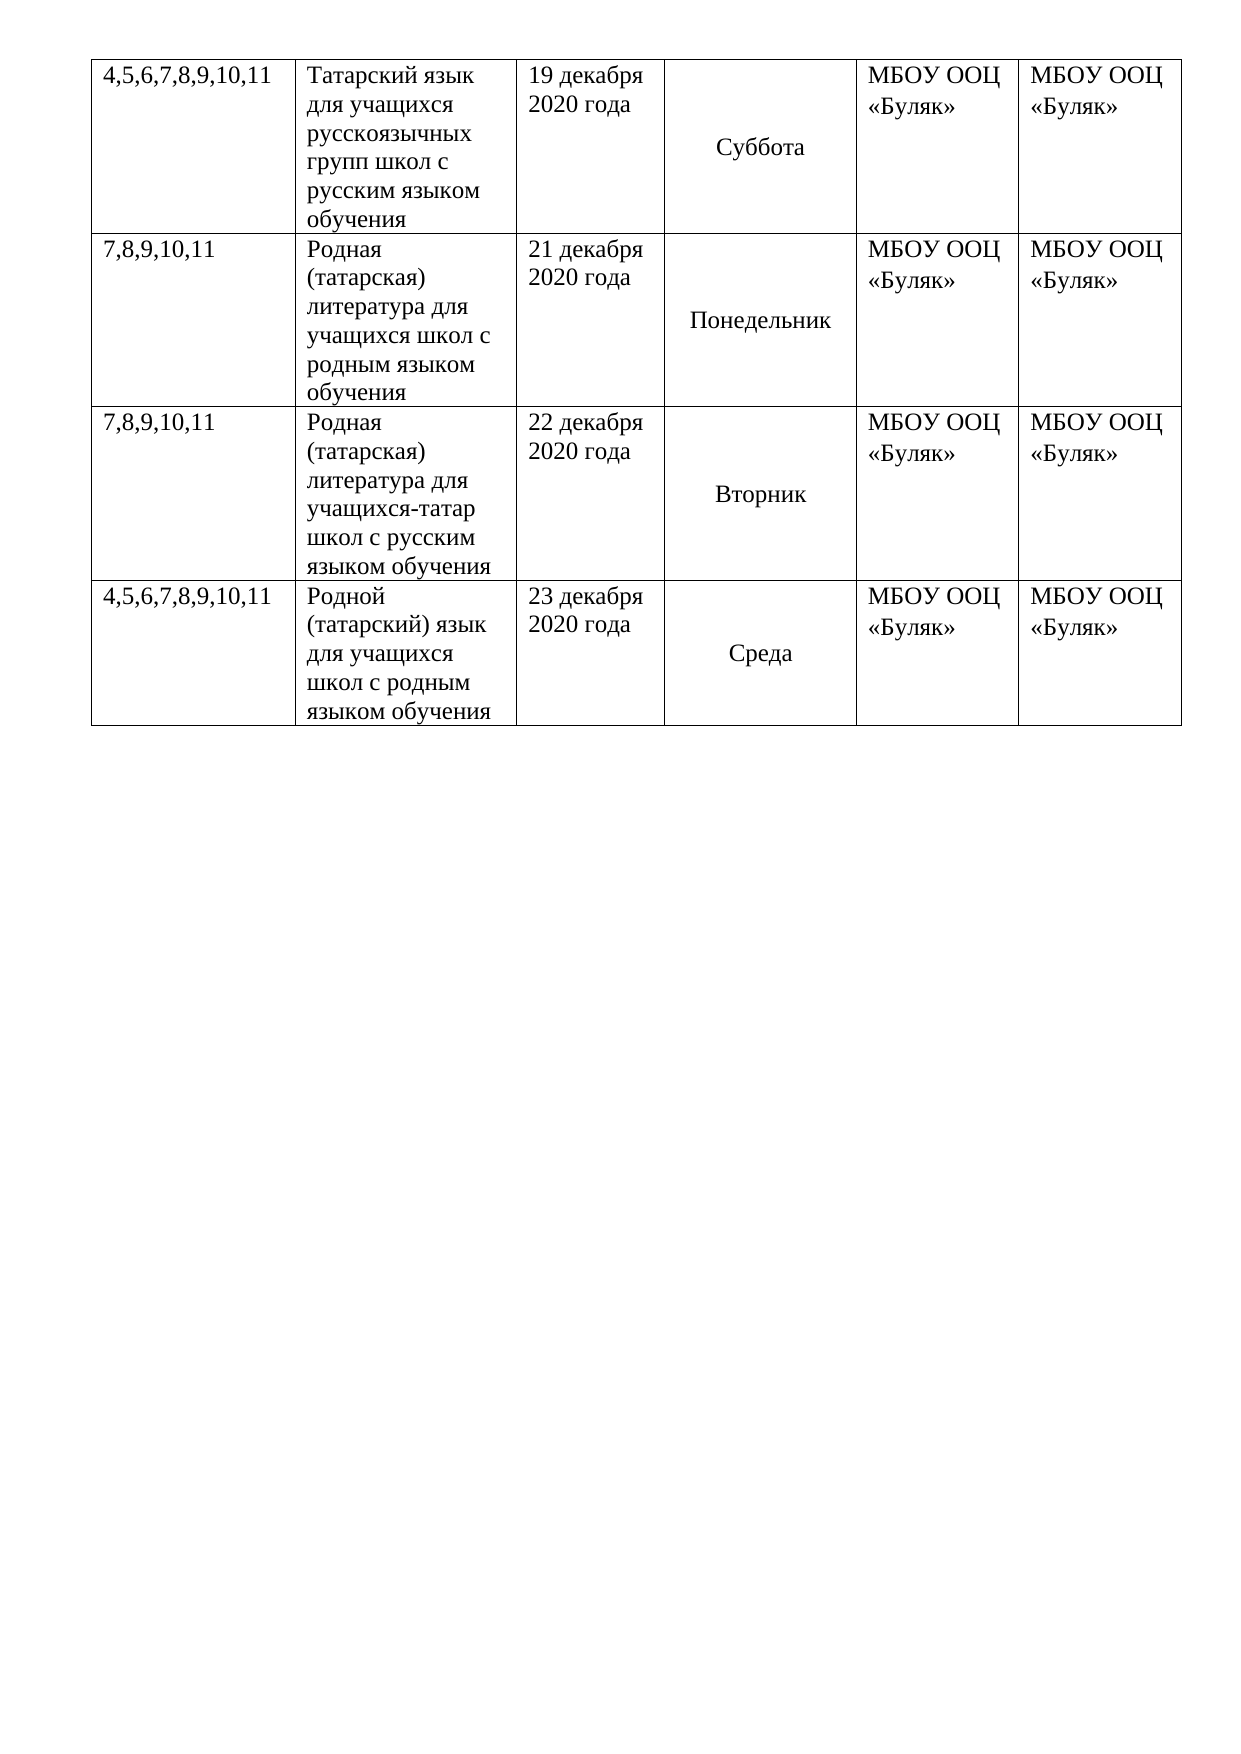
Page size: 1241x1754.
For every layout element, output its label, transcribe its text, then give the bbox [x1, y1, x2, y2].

table_cell 4,5,6,7,8,9,10,11 [92, 581, 295, 724]
table_cell Суббота [665, 60, 856, 233]
table_cell 21 декабря 2020 года [517, 234, 664, 406]
table_cell 19 декабря 2020 года [517, 60, 664, 233]
table_cell Родная (татарская) литература для учащихся-татар школ с русским языком обучения [296, 407, 516, 580]
table_cell МБОУ ООЦ «Буляк» [1019, 234, 1181, 406]
table_cell 22 декабря 2020 года [517, 407, 664, 580]
table_cell Родной (татарский) язык для учащихся школ с родным языком обучения [296, 581, 516, 724]
table_cell МБОУ ООЦ «Буляк» [1019, 60, 1181, 233]
table_cell МБОУ ООЦ «Буляк» [1019, 407, 1181, 580]
table_cell Родная (татарская) литература для учащихся школ с родным языком обучения [296, 234, 516, 406]
table_cell 23 декабря 2020 года [517, 581, 664, 724]
table_cell МБОУ ООЦ «Буляк» [857, 581, 1018, 724]
table_cell 7,8,9,10,11 [92, 407, 295, 580]
table_cell МБОУ ООЦ «Буляк» [857, 234, 1018, 406]
table_cell 7,8,9,10,11 [92, 234, 295, 406]
table_cell Вторник [665, 407, 856, 580]
table_cell Понедельник [665, 234, 856, 406]
table_cell 4,5,6,7,8,9,10,11 [92, 60, 295, 233]
table_cell МБОУ ООЦ «Буляк» [1019, 581, 1181, 724]
table_cell Среда [665, 581, 856, 724]
table_cell Татарский язык для учащихся русскоязычных групп школ с русским языком обучения [296, 60, 516, 233]
table_cell МБОУ ООЦ «Буляк» [857, 60, 1018, 233]
table_cell МБОУ ООЦ «Буляк» [857, 407, 1018, 580]
